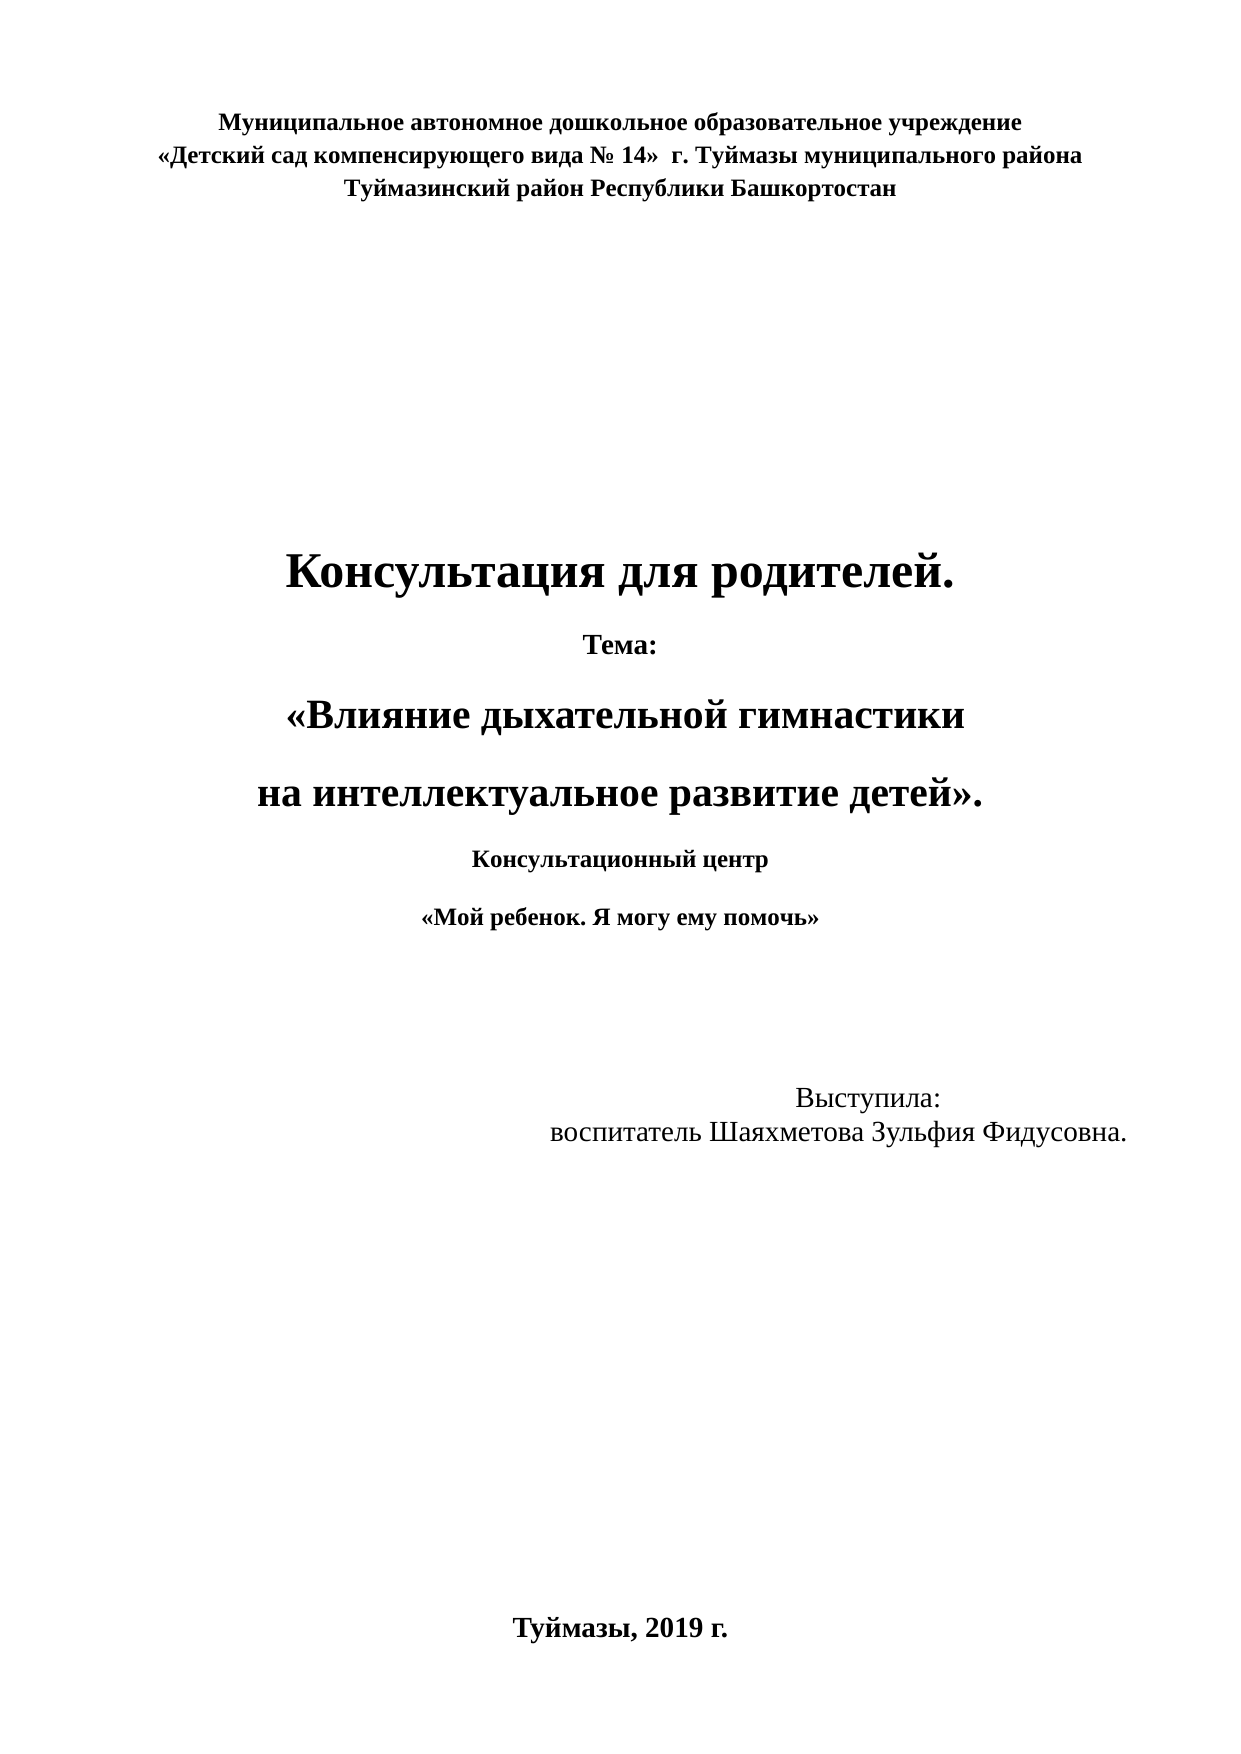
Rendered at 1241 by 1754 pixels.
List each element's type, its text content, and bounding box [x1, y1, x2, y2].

text на интеллектуальное развитие детей». [89, 767, 1152, 815]
text Туймазы, 2019 г. [89, 1611, 1152, 1644]
text Тема: [89, 627, 1152, 661]
text Консультация для родителей. [89, 541, 1152, 598]
text «Влияние дыхательной гимнастики [89, 690, 1152, 738]
text Консультационный центр [89, 844, 1152, 873]
text «Мой ребенок. Я могу ему помочь» [89, 902, 1152, 930]
text воспитатель Шаяхметова Зульфия Фидусовна. [89, 1114, 1152, 1147]
text Муниципальное автономное дошкольное образовательное учреждение [89, 107, 1152, 136]
text Туймазинский район Республики Башкортостан [89, 173, 1152, 202]
text «Детский сад компенсирующего вида № 14» г. Туймазы муниципального района [89, 140, 1152, 169]
text Выступила: [89, 1080, 1152, 1114]
